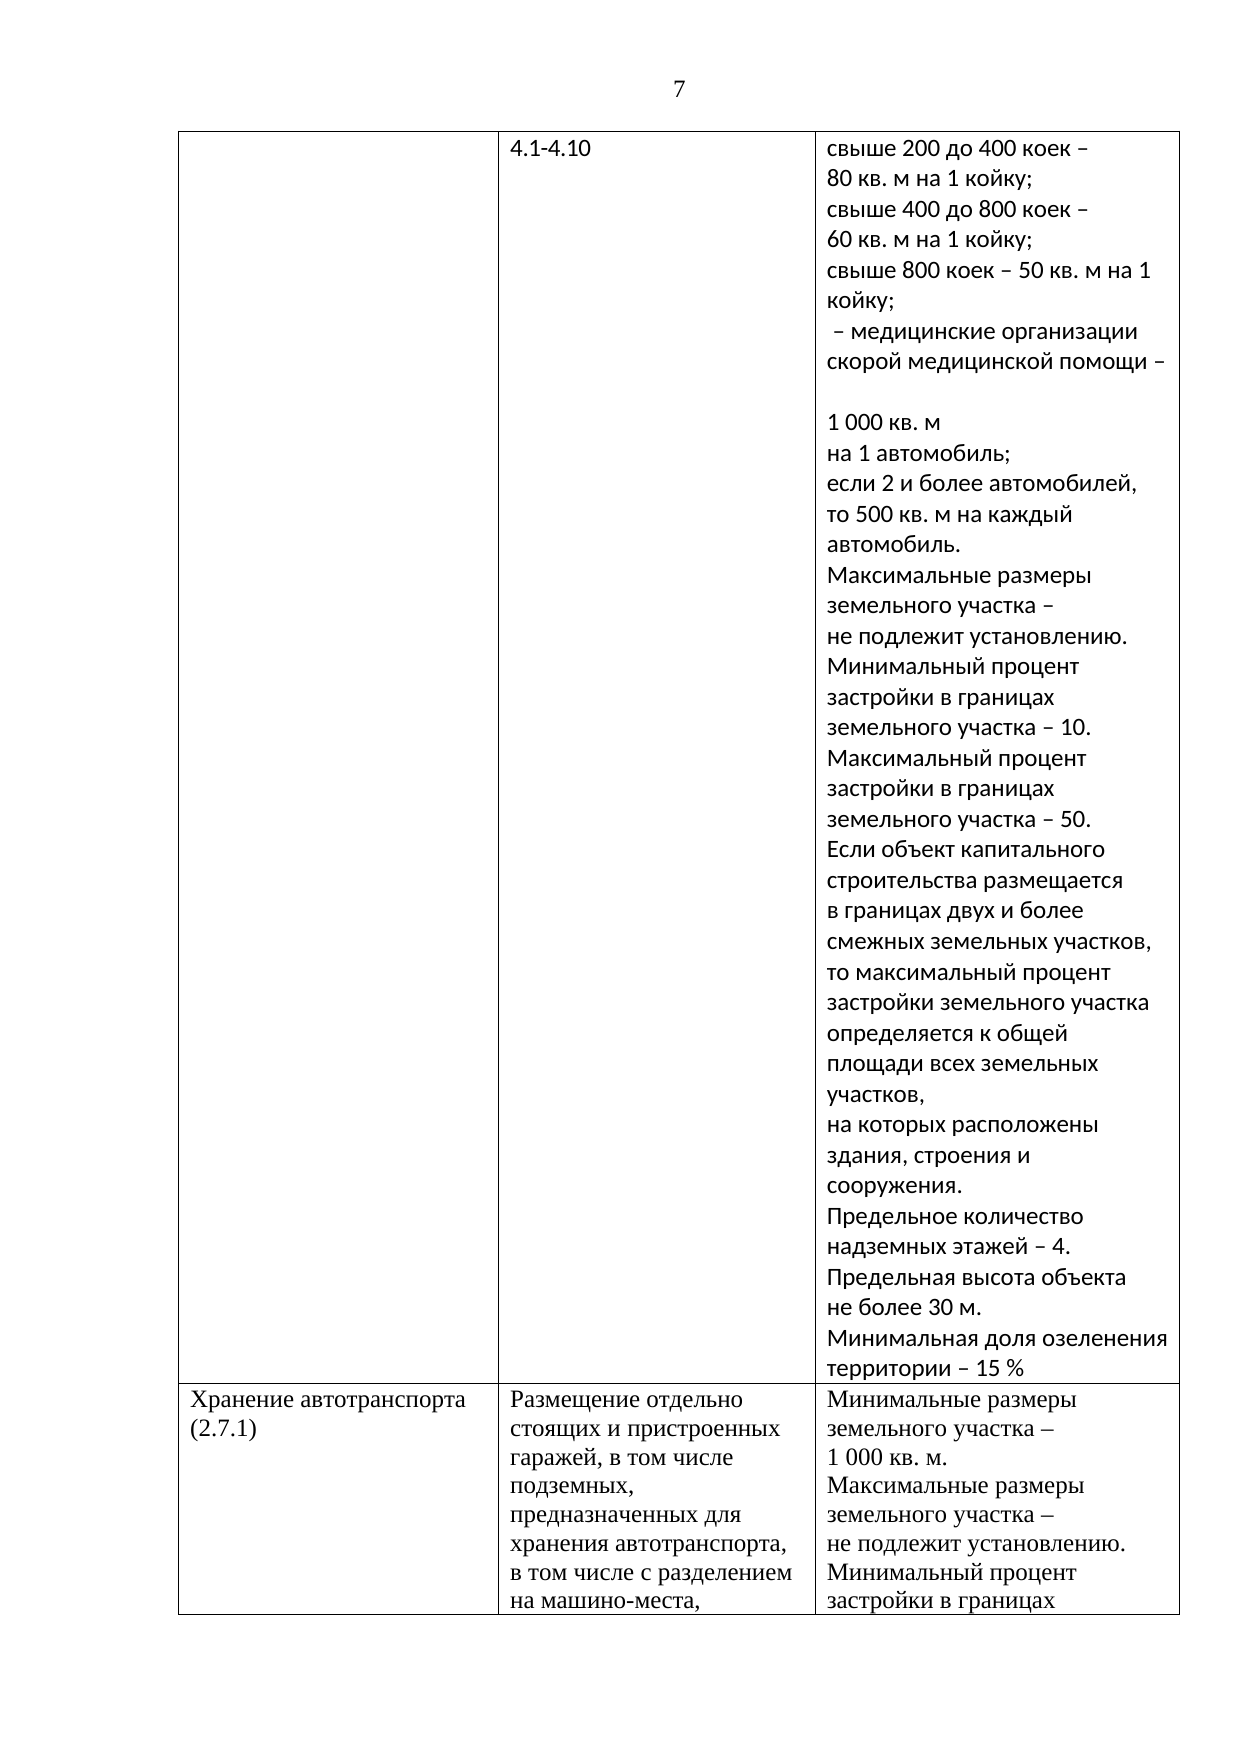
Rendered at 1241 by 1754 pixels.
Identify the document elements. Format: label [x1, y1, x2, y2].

table_cell [179, 1384, 498, 1614]
table_cell [179, 132, 498, 1383]
table_cell [499, 1384, 815, 1614]
table_cell [499, 132, 815, 1383]
table_cell [816, 132, 1179, 1383]
table_cell [816, 1384, 1179, 1614]
